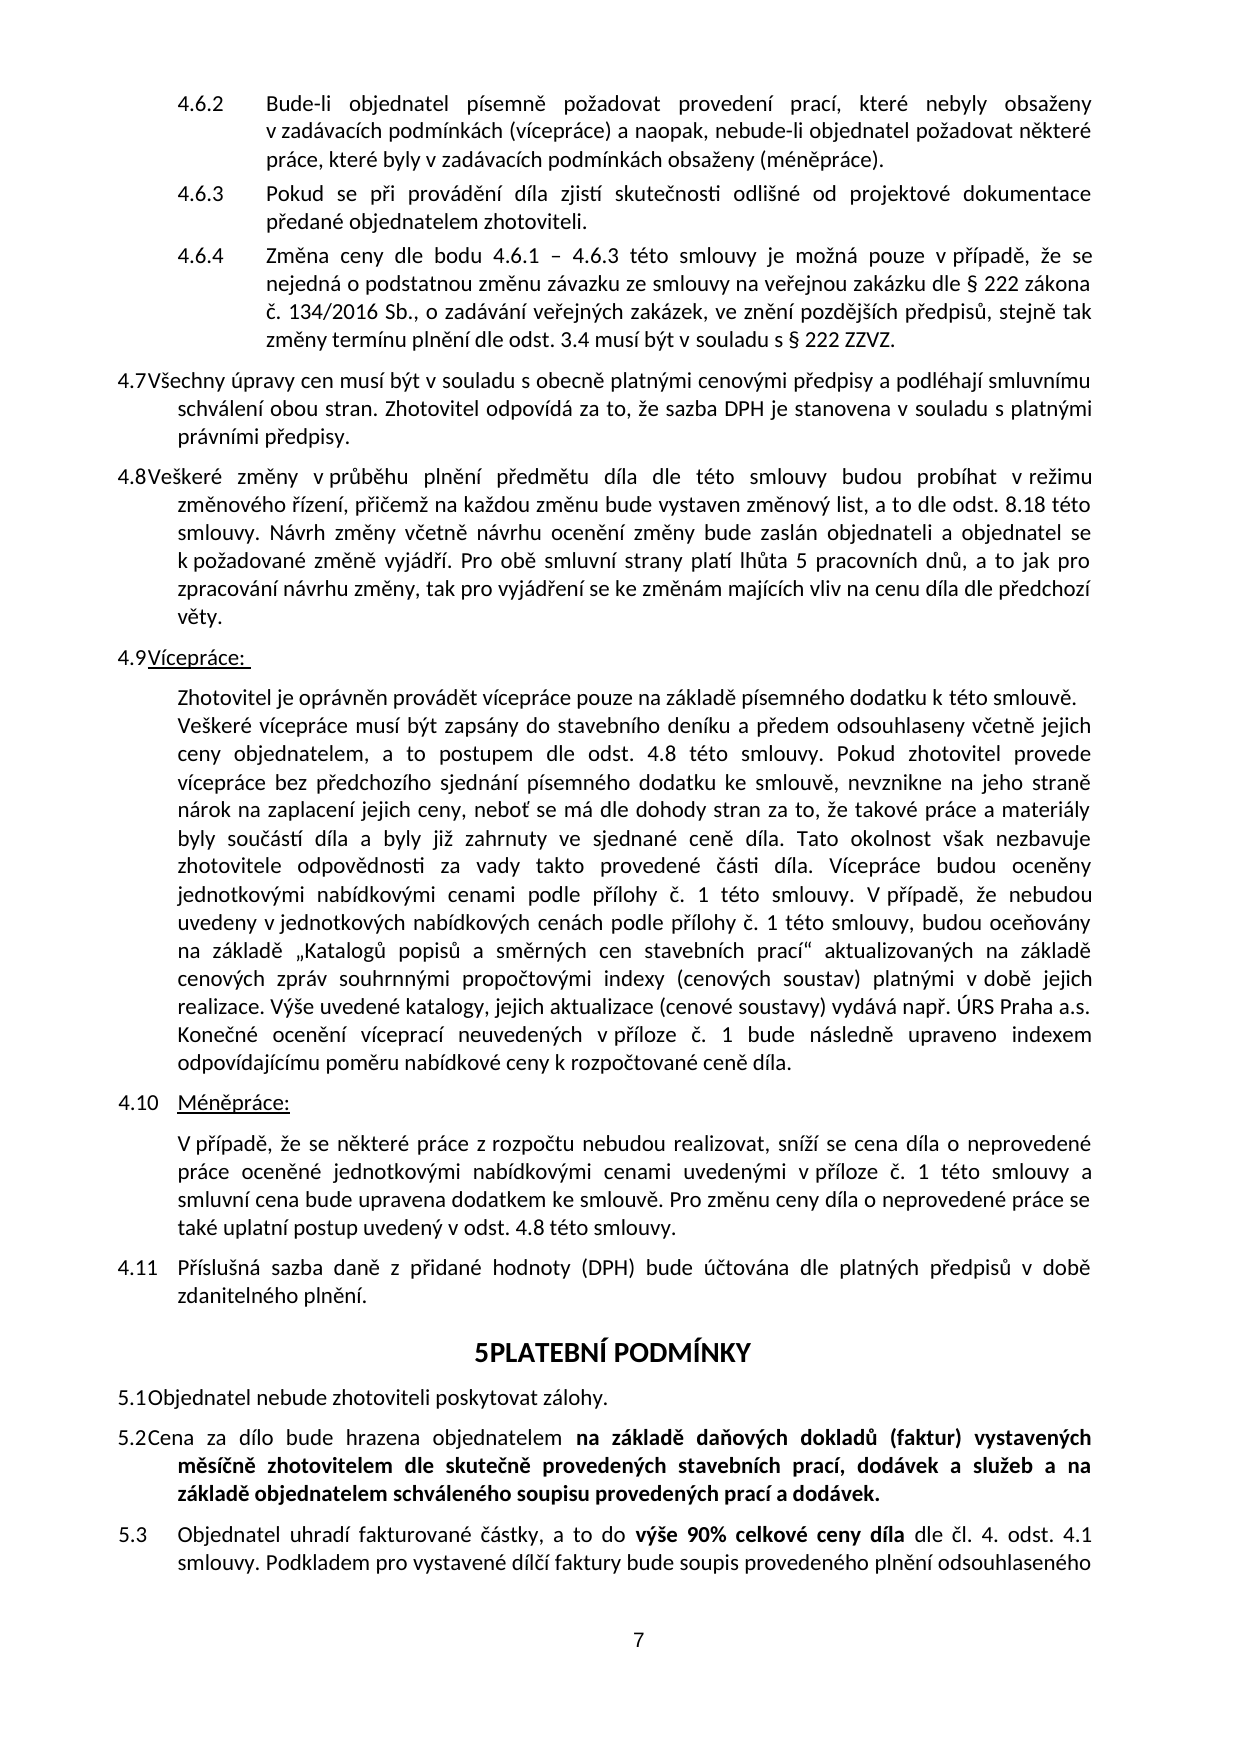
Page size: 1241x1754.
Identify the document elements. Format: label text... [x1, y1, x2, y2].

subtitle Platební podmínky [132, 1334, 1093, 1370]
subtitle Pokud se při provádění díla zjistí skutečnosti odlišné od projektové dokumentace předané objednatelem zhotoviteli. [177, 179, 1093, 235]
subtitle Cena za dílo bude hrazena objednatelem na základě daňových dokladů (faktur) vystavených měsíčně zhotovitelem dle skutečně provedených stavebních prací, dodávek a služeb a na základě objednatelem schváleného soupisu provedených prací a dodávek. [117, 1423, 1093, 1507]
text Zhotovitel je oprávněn provádět vícepráce pouze na základě písemného dodatku k této smlouvě. [148, 683, 1093, 712]
text V případě, že se některé práce z rozpočtu nebudou realizovat, sníží se cena díla o neprovedené práce oceněné jednotkovými nabídkovými cenami uvedenými v příloze č. 1 této smlouvy a smluvní cena bude upravena dodatkem ke smlouvě. Pro změnu ceny díla o neprovedené práce se také uplatní postup uvedený v odst. 4.8 této smlouvy. [148, 1129, 1093, 1241]
subtitle Veškeré změny v průběhu plnění předmětu díla dle této smlouvy budou probíhat v režimu změnového řízení, přičemž na každou změnu bude vystaven změnový list, a to dle odst. 8.18 této smlouvy. Návrh změny včetně návrhu ocenění změny bude zaslán objednateli a objednatel se k požadované změně vyjádří. Pro obě smluvní strany platí lhůta 5 pracovních dnů, a to jak pro zpracování návrhu změny, tak pro vyjádření se ke změnám majících vliv na cenu díla dle předchozí věty. [117, 462, 1093, 631]
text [118, 1520, 1093, 1576]
subtitle Bude-li objednatel písemně požadovat provedení prací, které nebyly obsaženy v zadávacích podmínkách (vícepráce) a naopak, nebude-li objednatel požadovat některé práce, které byly v zadávacích podmínkách obsaženy (méněpráce). [177, 89, 1093, 173]
subtitle Změna ceny dle bodu 4.6.1 – 4.6.3 této smlouvy je možná pouze v případě, že se nejedná o podstatnou změnu závazku ze smlouvy na veřejnou zakázku dle § 222 zákona č. 134/2016 Sb., o zadávání veřejných zakázek, ve znění pozdějších předpisů, stejně tak změny termínu plnění dle odst. 3.4 musí být v souladu s § 222 ZZVZ. [177, 241, 1093, 353]
text Veškeré vícepráce musí být zapsány do stavebního deníku a předem odsouhlaseny včetně jejich ceny objednatelem, a to postupem dle odst. 4.8 této smlouvy. Pokud zhotovitel provede vícepráce bez předchozího sjednání písemného dodatku ke smlouvě, nevznikne na jeho straně nárok na zaplacení jejich ceny, neboť se má dle dohody stran za to, že takové práce a materiály byly součástí díla a byly již zahrnuty ve sjednané ceně díla. Tato okolnost však nezbavuje zhotovitele odpovědnosti za vady takto provedené části díla. Vícepráce budou oceněny jednotkovými nabídkovými cenami podle přílohy č. 1 této smlouvy. V případě, že nebudou uvedeny v jednotkových nabídkových cenách podle přílohy č. 1 této smlouvy, budou oceňovány na základě „Katalogů popisů a směrných cen stavebních prací“ aktualizovaných na základě cenových zpráv souhrnnými propočtovými indexy (cenových soustav) platnými v době jejich realizace. Výše uvedené katalogy, jejich aktualizace (cenové soustavy) vydává např. ÚRS Praha a.s. Konečné ocenění víceprací neuvedených v příloze č. 1 bude následně upraveno indexem odpovídajícímu poměru nabídkové ceny k rozpočtované ceně díla. [177, 712, 1093, 1076]
subtitle Vícepráce: [117, 643, 1093, 671]
subtitle Objednatel nebude zhotoviteli poskytovat zálohy. [117, 1383, 1093, 1411]
subtitle Méněpráce: [118, 1088, 1093, 1116]
subtitle Všechny úpravy cen musí být v souladu s obecně platnými cenovými předpisy a podléhají smluvnímu schválení obou stran. Zhotovitel odpovídá za to, že sazba DPH je stanovena v souladu s platnými právními předpisy. [117, 366, 1093, 450]
subtitle Příslušná sazba daně z přidané hodnoty (DPH) bude účtována dle platných předpisů v době zdanitelného plnění. [117, 1253, 1093, 1309]
